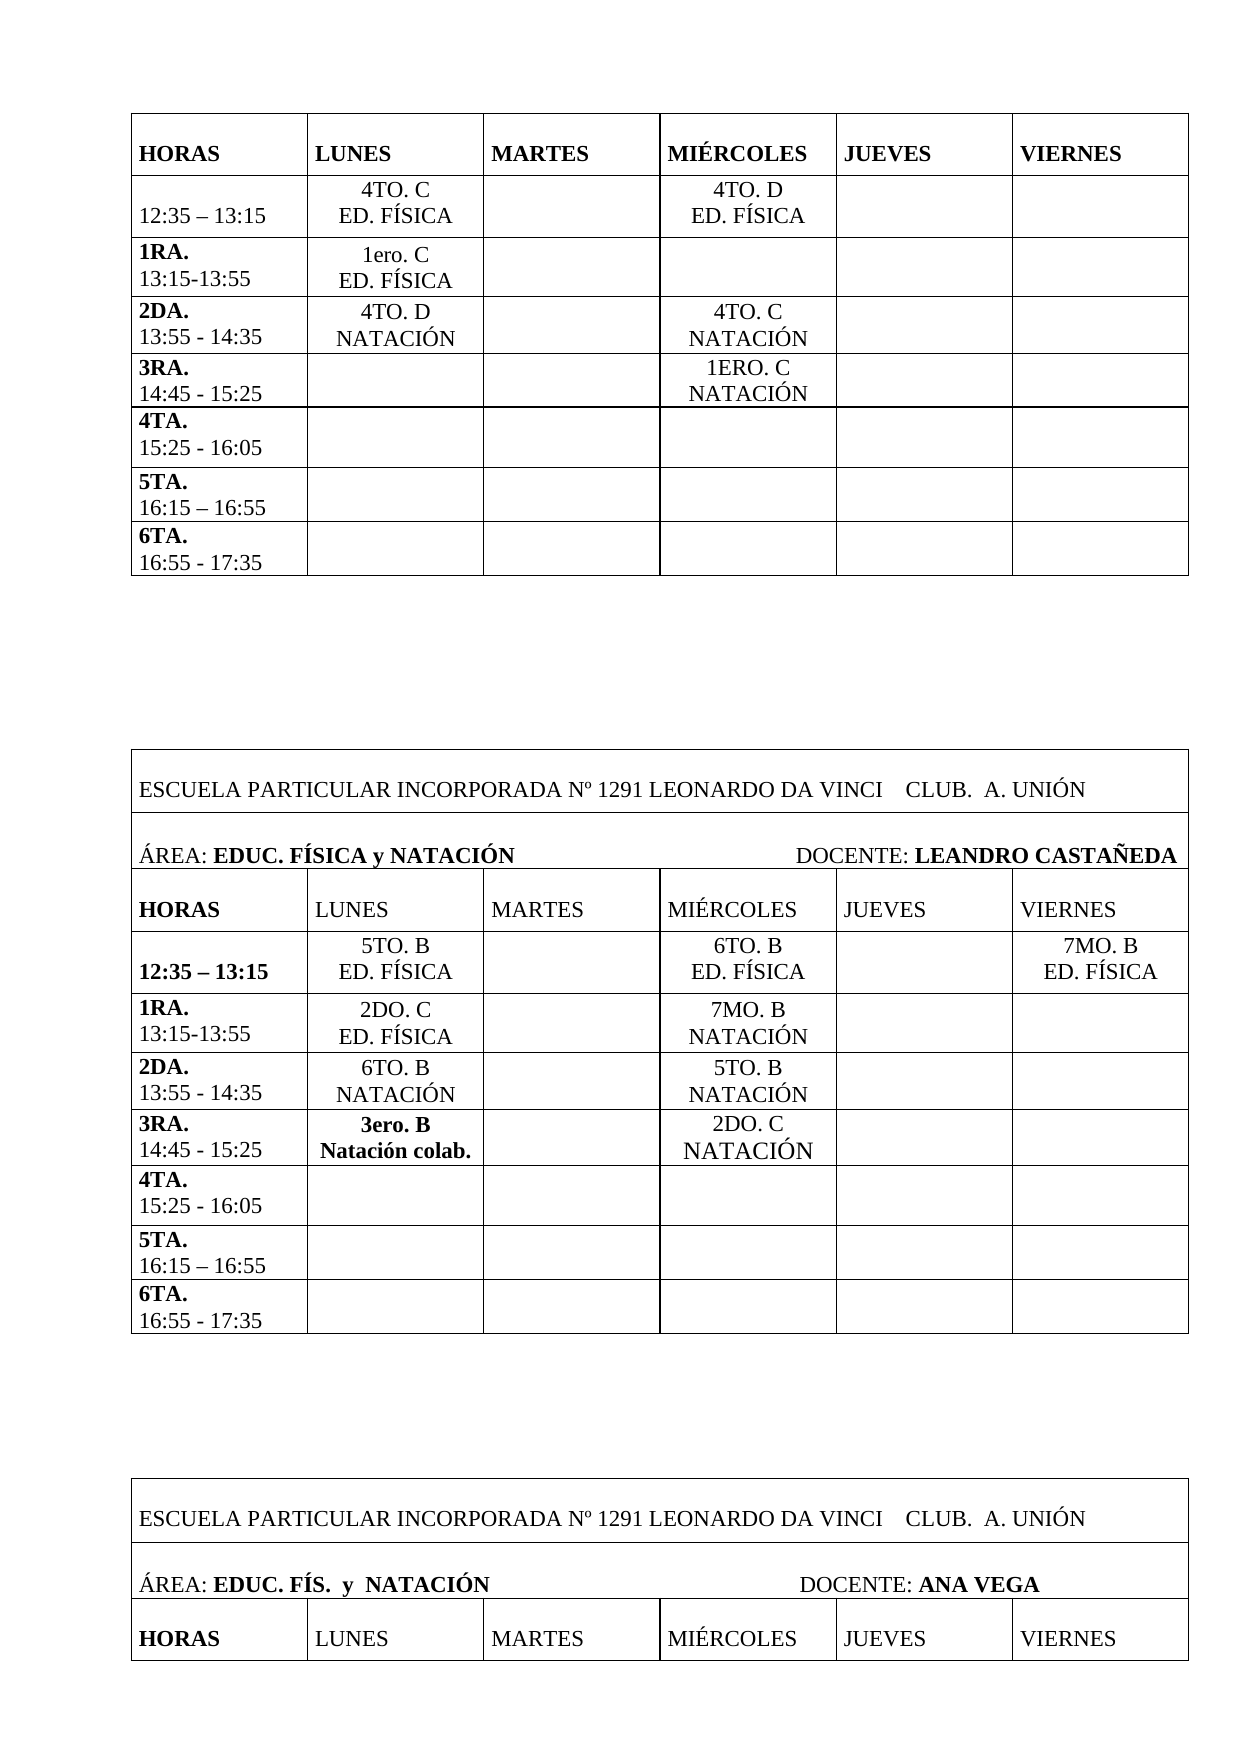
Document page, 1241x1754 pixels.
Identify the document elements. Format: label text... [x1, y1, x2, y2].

table_cell 2DA. 13:55 - 14:35 [132, 297, 307, 353]
table_cell [1013, 1166, 1188, 1225]
table_cell HORAS [132, 869, 307, 931]
table_cell 4TO. C NATACIÓN [661, 297, 836, 353]
table_cell HORAS [132, 114, 307, 175]
table_cell [308, 522, 483, 575]
table_cell [484, 238, 659, 296]
table_cell [837, 468, 1012, 521]
table_cell 2DA. 13:55 - 14:35 [132, 1053, 307, 1108]
table_cell 4TA. 15:25 - 16:05 [132, 1166, 307, 1225]
table_cell [308, 354, 483, 406]
table_cell [661, 1166, 836, 1225]
table_cell 12:35 – 13:15 [132, 176, 307, 237]
table_cell VIERNES [1013, 1599, 1188, 1660]
table_cell 6TO. B ED. FÍSICA [661, 932, 836, 993]
table_cell [837, 1110, 1012, 1165]
table_cell [484, 1226, 659, 1279]
table_cell [1013, 1053, 1188, 1108]
table_cell 7MO. B ED. FÍSICA [1013, 932, 1188, 993]
table_cell [484, 994, 659, 1052]
table_cell 5TA. 16:15 – 16:55 [132, 1226, 307, 1279]
table_cell MIÉRCOLES [661, 869, 836, 931]
table_cell [661, 1280, 836, 1333]
table_cell JUEVES [837, 869, 1012, 931]
table_cell [484, 176, 659, 237]
table_cell [661, 1226, 836, 1279]
table_cell LUNES [308, 869, 483, 931]
table_cell [308, 1280, 483, 1333]
table_cell 5TO. B ED. FÍSICA [308, 932, 483, 993]
table_header ESCUELA PARTICULAR INCORPORADA Nº 1291 LEONARDO DA VINCI CLUB. A. UNIÓN [132, 1479, 1188, 1542]
table_cell [1013, 176, 1188, 237]
table_cell [1013, 1280, 1188, 1333]
table_cell 1RA. 13:15-13:55 [132, 994, 307, 1052]
table_cell [484, 468, 659, 521]
table_cell MARTES [484, 1599, 659, 1660]
table_cell [1013, 297, 1188, 353]
table_cell [484, 932, 659, 993]
table_cell [308, 468, 483, 521]
table_cell [661, 522, 836, 575]
table_cell 4TO. D NATACIÓN [308, 297, 483, 353]
table_cell [661, 238, 836, 296]
table_cell 3RA. 14:45 - 15:25 [132, 354, 307, 406]
table_cell JUEVES [837, 1599, 1012, 1660]
table_cell MIÉRCOLES [661, 1599, 836, 1660]
table_cell VIERNES [1013, 869, 1188, 931]
table_cell [837, 1226, 1012, 1279]
table_cell [661, 468, 836, 521]
table_cell 3ero. B Natación colab. [308, 1110, 483, 1165]
table_cell [484, 1110, 659, 1165]
table_cell [1013, 1226, 1188, 1279]
table_cell ÁREA: EDUC. FÍS. y NATACIÓN DOCENTE: ANA VEGA [132, 1543, 1188, 1598]
table_cell ÁREA: EDUC. FÍSICA y NATACIÓN DOCENTE: LEANDRO CASTAÑEDA [132, 813, 1188, 868]
table_cell [837, 522, 1012, 575]
table_cell 2DO. C NATACIÓN [661, 1110, 836, 1165]
table_cell [308, 408, 483, 467]
table_cell 1ERO. C NATACIÓN [661, 354, 836, 406]
table_header ESCUELA PARTICULAR INCORPORADA Nº 1291 LEONARDO DA VINCI CLUB. A. UNIÓN [132, 750, 1188, 812]
table_cell [837, 1280, 1012, 1333]
table_cell 1RA. 13:15-13:55 [132, 238, 307, 296]
table_cell [837, 994, 1012, 1052]
table_cell 4TA. 15:25 - 16:05 [132, 408, 307, 467]
table_cell [484, 408, 659, 467]
table_cell 2DO. C ED. FÍSICA [308, 994, 483, 1052]
table_cell [1013, 994, 1188, 1052]
table_cell 6TO. B NATACIÓN [308, 1053, 483, 1108]
table_cell [484, 1280, 659, 1333]
table_cell [484, 1053, 659, 1108]
table_cell LUNES [308, 1599, 483, 1660]
table_cell 4TO. C ED. FÍSICA [308, 176, 483, 237]
table_cell JUEVES [837, 114, 1012, 175]
table_cell [837, 238, 1012, 296]
table_cell 12:35 – 13:15 [132, 932, 307, 993]
table_cell HORAS [132, 1599, 307, 1660]
table_cell [484, 522, 659, 575]
table_cell [484, 297, 659, 353]
table_cell LUNES [308, 114, 483, 175]
table_cell MARTES [484, 869, 659, 931]
table_cell [837, 297, 1012, 353]
table_cell 4TO. D ED. FÍSICA [661, 176, 836, 237]
table_cell [1013, 354, 1188, 406]
table_cell [484, 354, 659, 406]
table_cell [837, 354, 1012, 406]
table_cell [837, 932, 1012, 993]
table_cell [1013, 408, 1188, 467]
table_cell MARTES [484, 114, 659, 175]
table_cell 3RA. 14:45 - 15:25 [132, 1110, 307, 1165]
table_cell [1013, 238, 1188, 296]
table_cell [1013, 1110, 1188, 1165]
table_cell [308, 1166, 483, 1225]
table_cell [484, 1166, 659, 1225]
table_cell 7MO. B NATACIÓN [661, 994, 836, 1052]
table_cell [837, 408, 1012, 467]
table_cell 6TA. 16:55 - 17:35 [132, 522, 307, 575]
table_cell [1013, 522, 1188, 575]
table_cell 1ero. C ED. FÍSICA [308, 238, 483, 296]
table_cell 6TA. 16:55 - 17:35 [132, 1280, 307, 1333]
table_cell [1013, 468, 1188, 521]
table_cell [308, 1226, 483, 1279]
table_cell [837, 1053, 1012, 1108]
table_cell [837, 176, 1012, 237]
table_cell MIÉRCOLES [661, 114, 836, 175]
table_cell 5TA. 16:15 – 16:55 [132, 468, 307, 521]
table_cell 5TO. B NATACIÓN [661, 1053, 836, 1108]
table_cell [661, 408, 836, 467]
table_cell [837, 1166, 1012, 1225]
table_cell VIERNES [1013, 114, 1188, 175]
